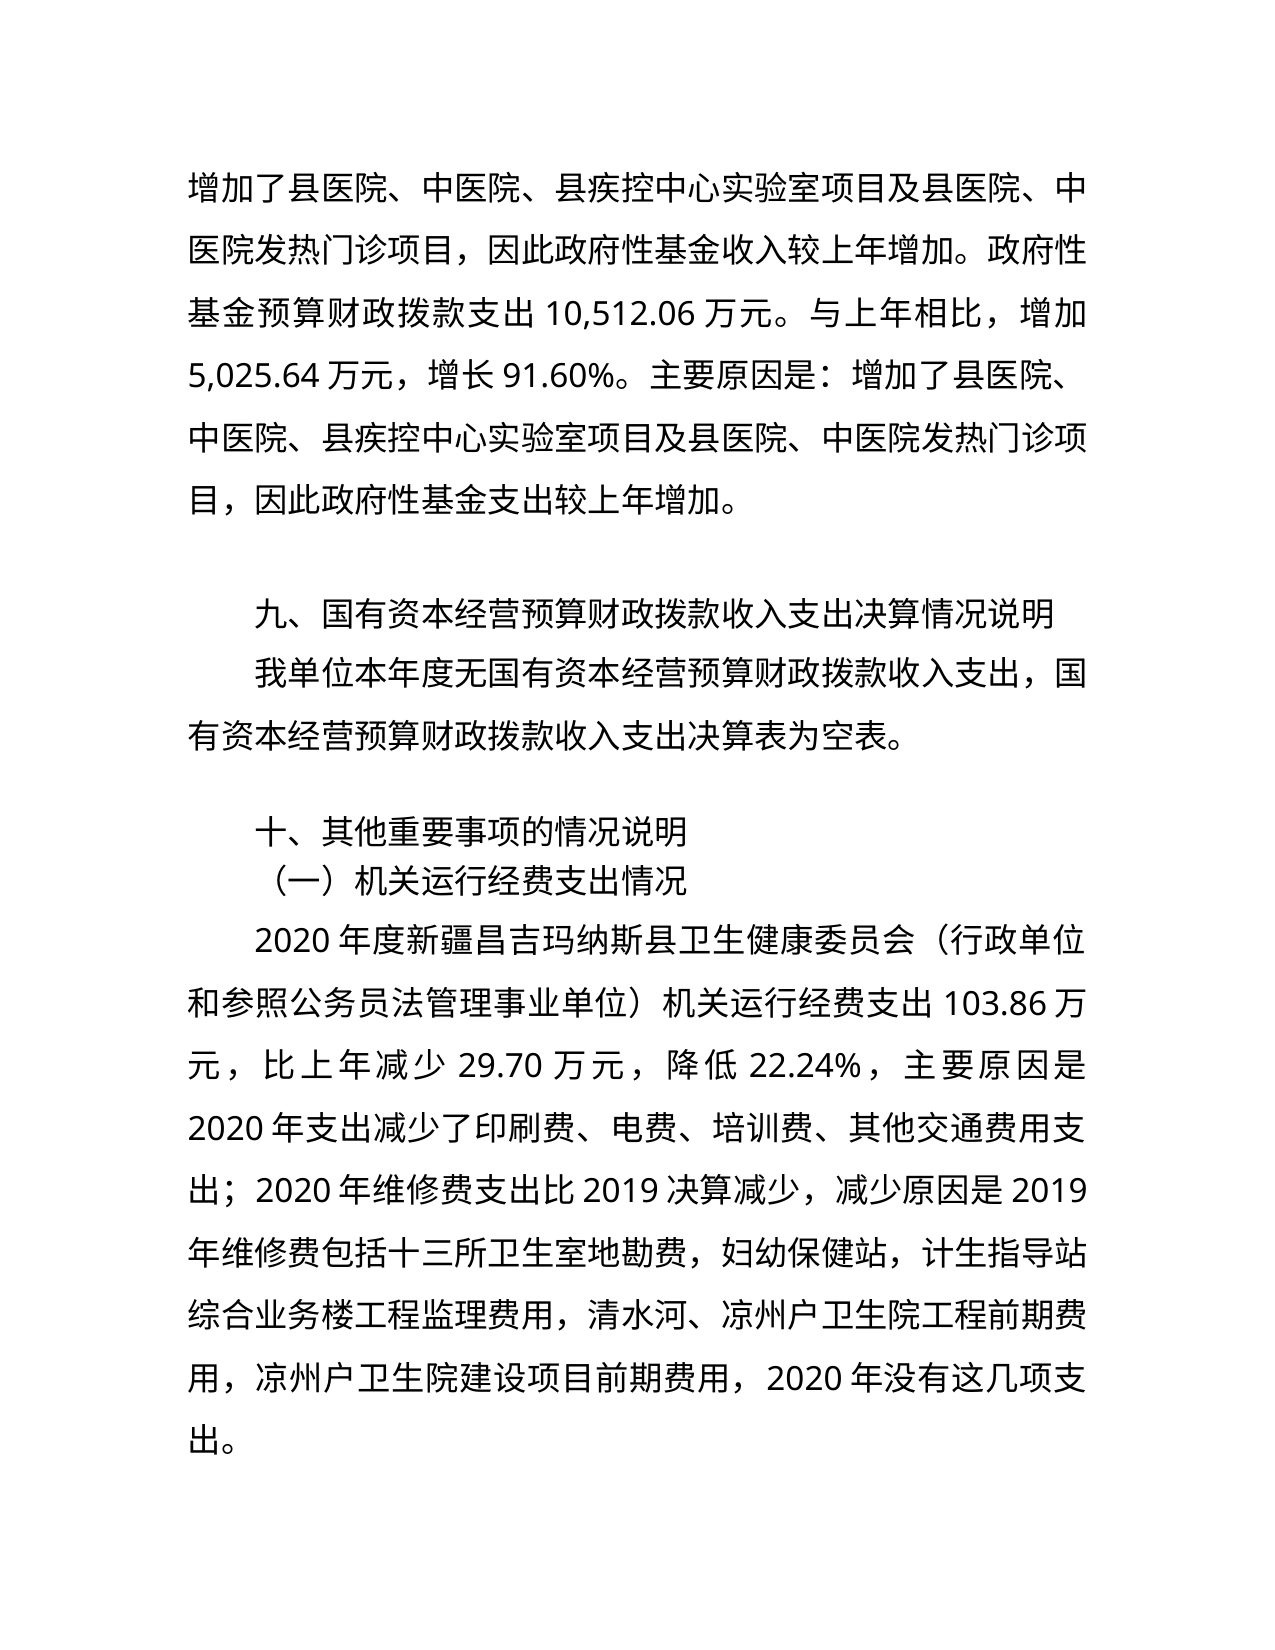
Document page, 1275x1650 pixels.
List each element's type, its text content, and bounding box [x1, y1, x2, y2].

text 2020年度新疆昌吉玛纳斯县卫生健康委员会（行政单位和参照公务员法管理事业单位）机关运行经费支出103.86万元，比上年减少29.70万元，降低22.24%，主要原因是2020年支出减少了印刷费、电费、培训费、其他交通费用支出；2020年维修费支出比2019决算减少，减少原因是2019年维修费包括十三所卫生室地勘费，妇幼保健站，计生指导站综合业务楼工程监理费用，清水河、凉州户卫生院工程前期费用，凉州户卫生院建设项目前期费用，2020年没有这几项支出。 [187, 903, 1087, 1465]
text 我单位本年度无国有资本经营预算财政拨款收入支出，国有资本经营预算财政拨款收入支出决算表为空表。 [187, 636, 1087, 761]
text 十、其他重要事项的情况说明 [187, 806, 1087, 854]
text （一）机关运行经费支出情况 [187, 854, 1087, 903]
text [187, 150, 1087, 525]
text 九、国有资本经营预算财政拨款收入支出决算情况说明 [187, 587, 1087, 636]
